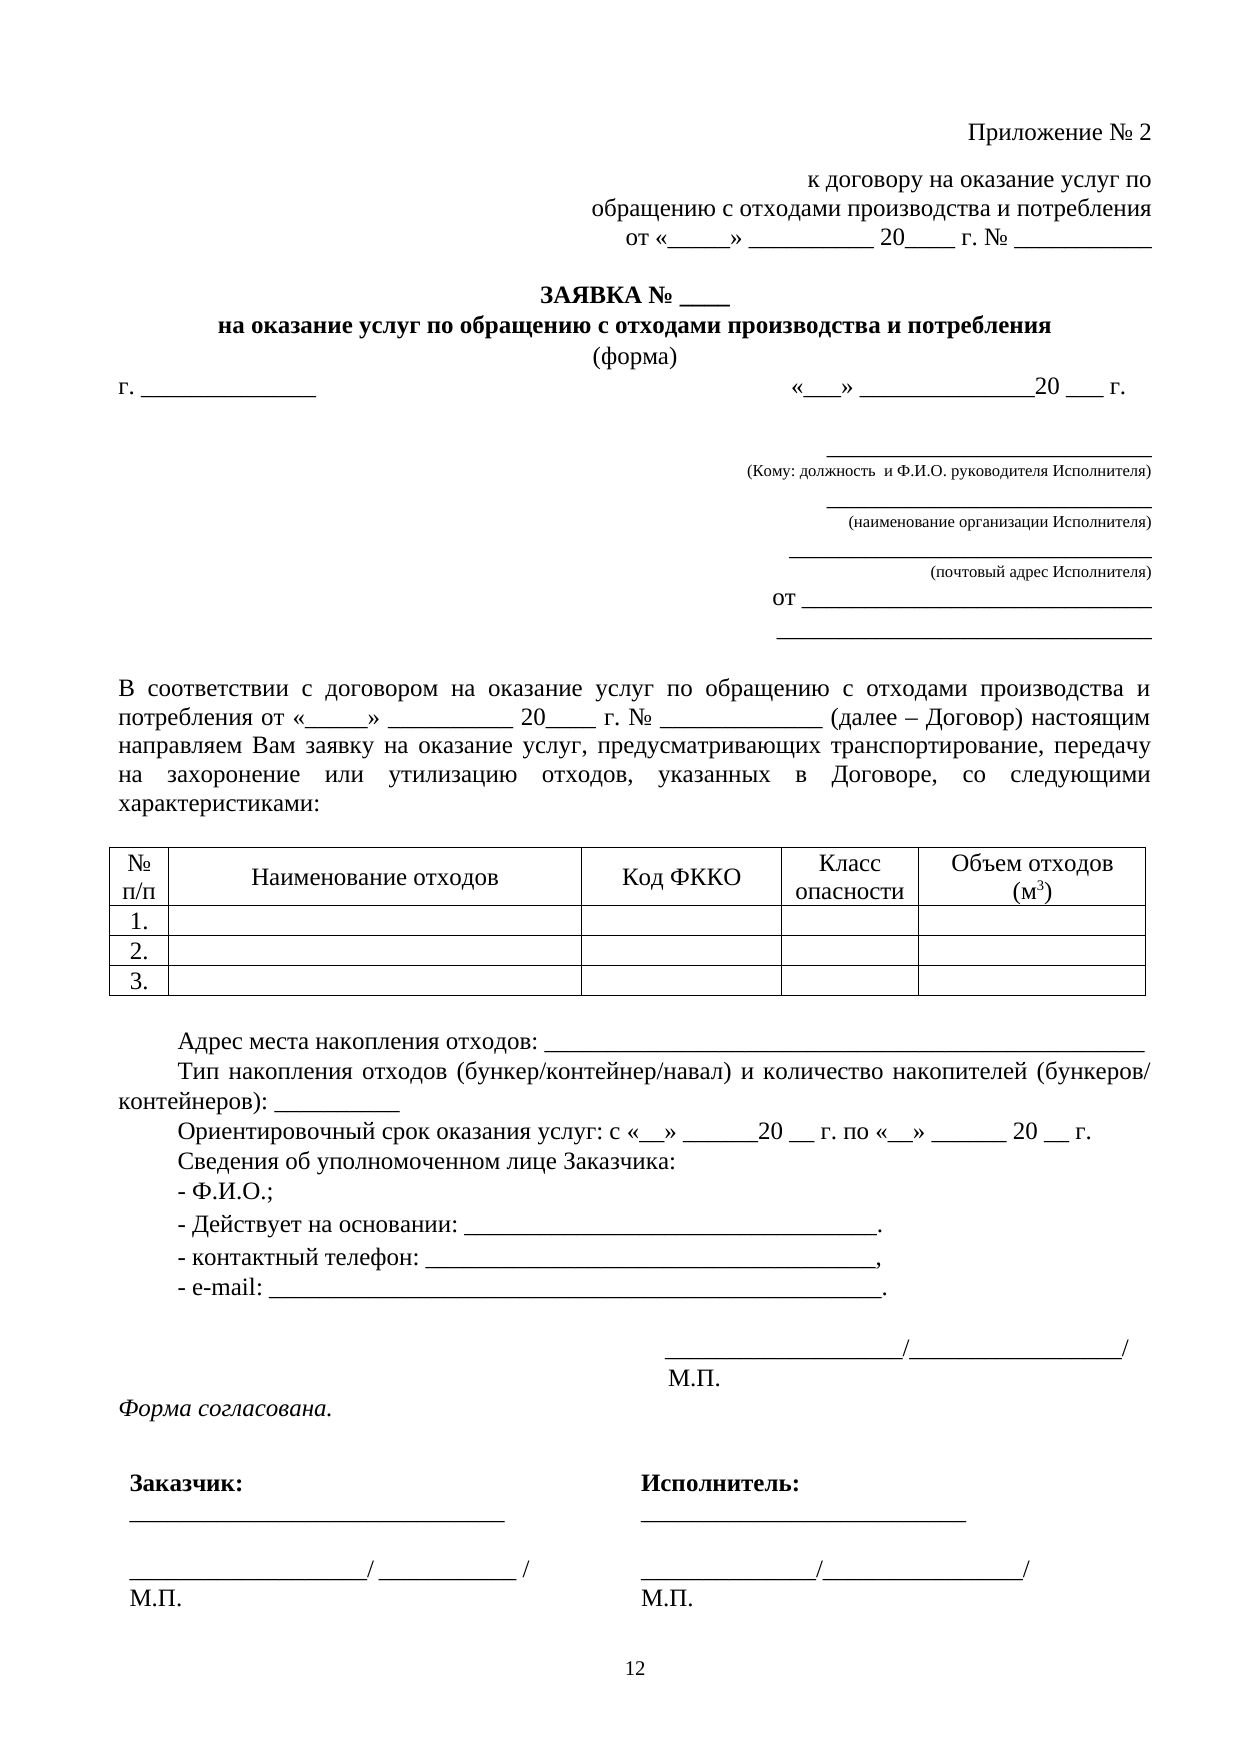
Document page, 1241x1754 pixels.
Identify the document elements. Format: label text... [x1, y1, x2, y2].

text (наименование организации Исполнителя) [118, 512, 1152, 531]
text - Действует на основании: _________________________________. [118, 1209, 1152, 1238]
table_cell [919, 906, 1145, 935]
text г. ______________ «___» ______________20 ___ г. [118, 371, 1152, 399]
table_cell [919, 936, 1145, 965]
table_header Наименование отходов [169, 848, 581, 905]
table_header Код ФККО [582, 848, 781, 905]
text Сведения об уполномоченном лице Заказчика: [118, 1146, 1152, 1175]
table_cell [582, 936, 781, 965]
table_header Объем отходов (м3) [919, 848, 1145, 905]
table_cell [169, 966, 581, 994]
table_cell [782, 906, 918, 935]
table_cell 1. [110, 906, 168, 935]
text Ориентировочный срок оказания услуг: с «__» ______20 __ г. по «__» ______ 20 __ г. [118, 1116, 1152, 1145]
table_cell [782, 966, 918, 994]
text Адрес места накопления отходов: ________________________________________________ [118, 1026, 1152, 1054]
table_cell 3. [110, 966, 168, 994]
text - контактный телефон: ____________________________________, [118, 1242, 1152, 1271]
text на оказание услуг по обращению с отходами производства и потребления [118, 311, 1152, 339]
text ___________________/_________________/ [118, 1333, 1152, 1361]
text к договору на оказание услуг по [118, 164, 1152, 193]
text ______________________________ [118, 613, 1152, 641]
text М.П. [118, 1363, 1152, 1391]
table_header Класс опасности [782, 848, 918, 905]
text Тип накопления отходов (бункер/контейнер/навал) и количество накопителей (бункеров/ контейнеров): __________ [118, 1056, 1152, 1115]
text - е-mail: _________________________________________________. [118, 1272, 1152, 1301]
table_cell [169, 906, 581, 935]
table_cell 2. [110, 936, 168, 965]
text __________________________ [118, 482, 1152, 510]
text В соответствии с договором на оказание услуг по обращению с отходами производства и потребления от «_____» __________ 20____ г. № _____________ (далее – Договор) настоящим направляем Вам заявку на оказание услуг, предусматривающих транспортирование, передачу на захоронение или утилизацию отходов, указанных в Договоре, со следующими характеристиками: [118, 673, 1152, 817]
text обращению с отходами производства и потребления [118, 193, 1152, 222]
text _____________________________ [118, 532, 1152, 561]
table_cell [582, 906, 781, 935]
text от ____________________________ [118, 582, 1152, 611]
text Форма согласована. [118, 1393, 1152, 1422]
table_cell [782, 936, 918, 965]
text __________________________ [118, 431, 1152, 460]
table_header № п/п [110, 848, 168, 905]
text ЗАЯВКА № ____ [118, 281, 1152, 309]
text (почтовый адрес Исполнителя) [118, 562, 1152, 581]
table_cell [169, 936, 581, 965]
table_cell [919, 966, 1145, 994]
text Приложение № 2 [118, 117, 1152, 146]
table_cell [582, 966, 781, 994]
text от «_____» __________ 20____ г. № ___________ [118, 222, 1152, 250]
table_header Заказчик: ______________________________ ___________________/ ___________ / М.П. [118, 1468, 629, 1611]
text - Ф.И.О.; [118, 1176, 1152, 1205]
text (форма) [118, 341, 1152, 369]
table_header Исполнитель: __________________________ ______________/________________/ М.П. [630, 1468, 1048, 1611]
text (Кому: должность и Ф.И.О. руководителя Исполнителя) [118, 461, 1152, 480]
